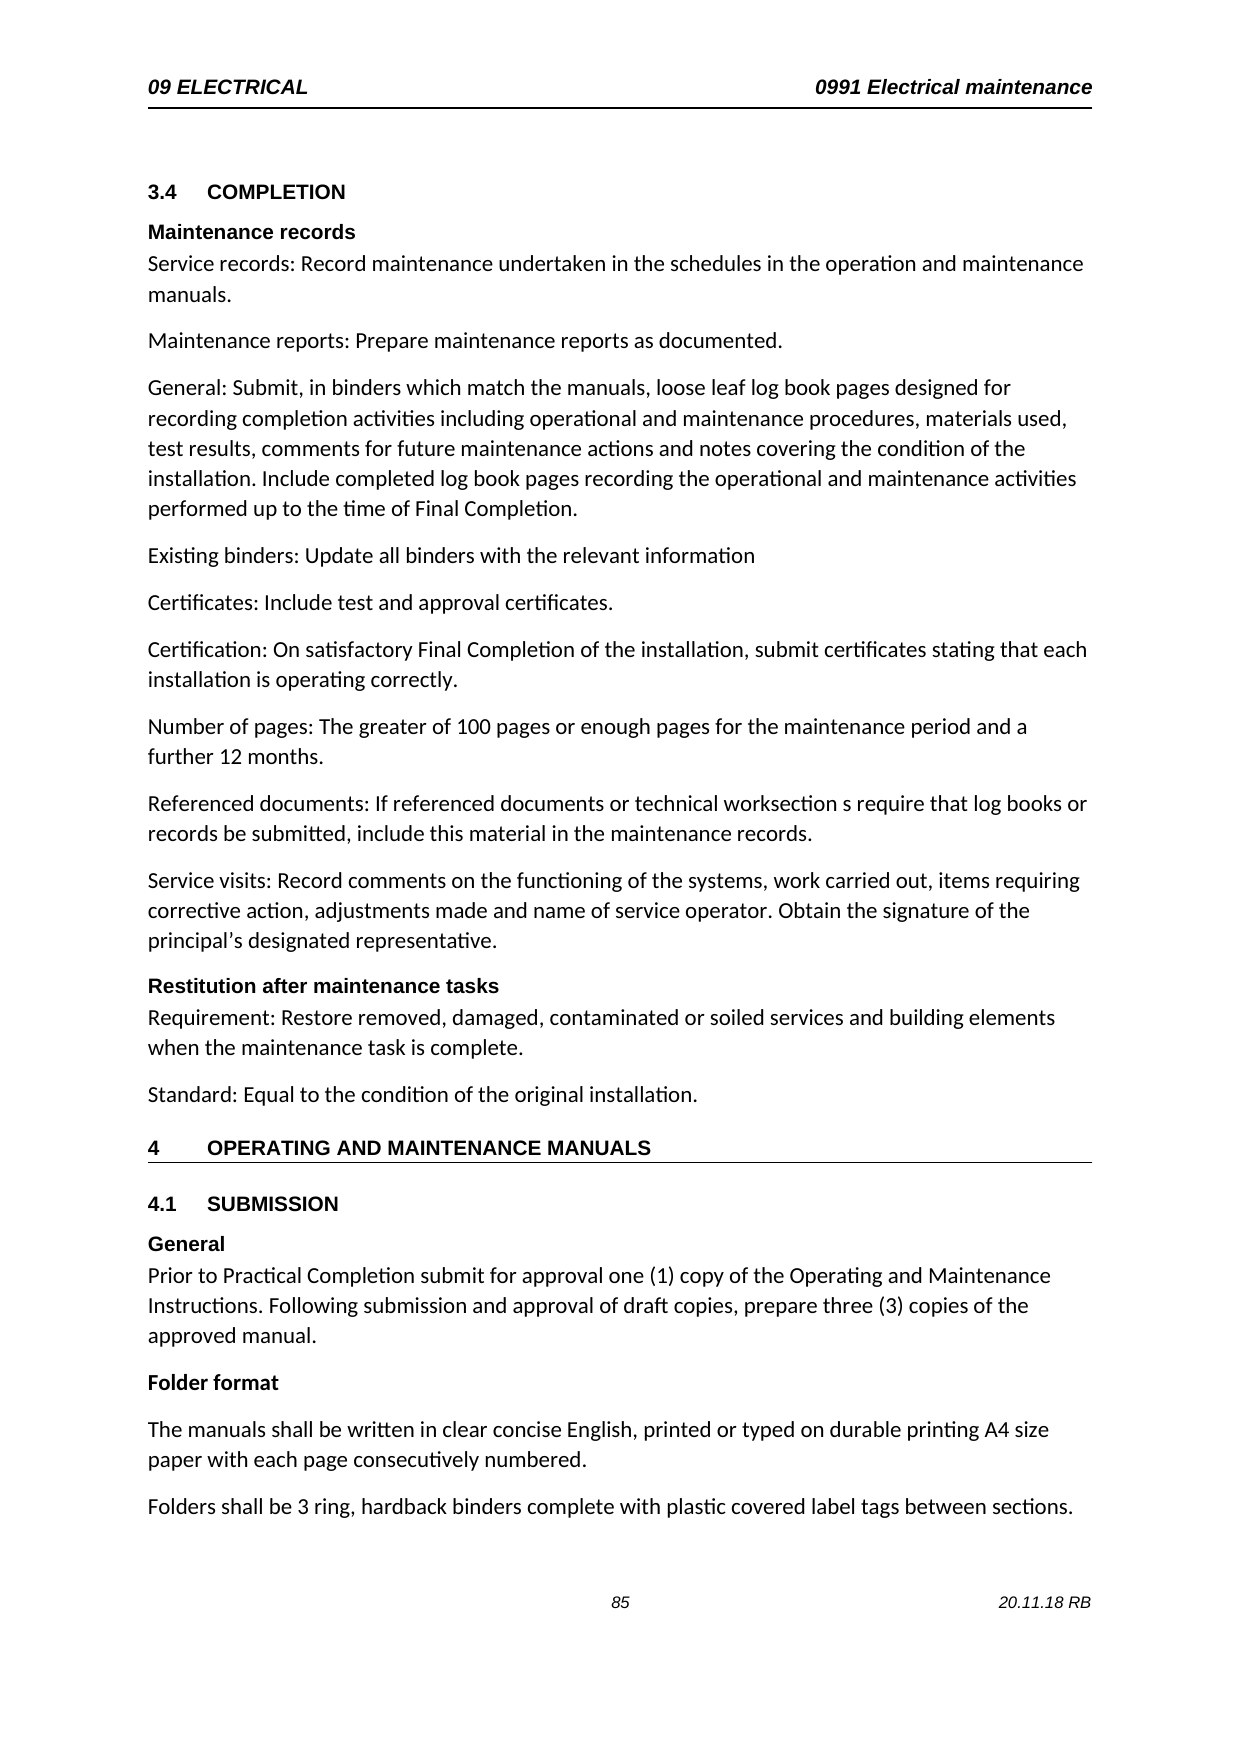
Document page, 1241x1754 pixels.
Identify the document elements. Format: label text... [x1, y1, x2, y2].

text Certificates: Include test and approval certificates. [148, 588, 1092, 616]
text Service records: Record maintenance undertaken in the schedules in the operation and maintenance manuals. [148, 249, 1092, 308]
subtitle submission [148, 1192, 1092, 1216]
text Certification: On satisfactory Final Completion of the installation, submit certificates stating that each installation is operating correctly. [148, 635, 1092, 693]
text The manuals shall be written in clear concise English, printed or typed on durable printing A4 size paper with each page consecutively numbered. [148, 1415, 1092, 1473]
subtitle Maintenance records [148, 220, 1092, 244]
subtitle Restitution after maintenance tasks [148, 973, 1092, 997]
text Number of pages: The greater of 100 pages or enough pages for the maintenance period and a further 12 months. [148, 712, 1092, 770]
text Standard: Equal to the condition of the original installation. [148, 1080, 1092, 1108]
subtitle Completion [148, 180, 1092, 204]
text Folders shall be 3 ring, hardback binders complete with plastic covered label tags between sections. [148, 1492, 1092, 1520]
text Requirement: Restore removed, damaged, contaminated or soiled services and building elements when the maintenance task is complete. [148, 1003, 1092, 1061]
text Folder format [148, 1368, 1092, 1396]
text Existing binders: Update all binders with the relevant information [148, 541, 1092, 569]
subtitle General [148, 1232, 1092, 1256]
subtitle Operating and maintenance manuals [148, 1135, 1092, 1162]
text Service visits: Record comments on the functioning of the systems, work carried out, items requiring corrective action, adjustments made and name of service operator. Obtain the signature of the principal’s designated representative. [148, 866, 1092, 955]
text General: Submit, in binders which match the manuals, loose leaf log book pages designed for recording completion activities including operational and maintenance procedures, materials used, test results, comments for future maintenance actions and notes covering the condition of the installation. Include completed log book pages recording the operational and maintenance activities performed up to the time of Final Completion. [148, 373, 1092, 522]
text Referenced documents: If referenced documents or technical worksection s require that log books or records be submitted, include this material in the maintenance records. [148, 789, 1092, 847]
text Prior to Practical Completion submit for approval one (1) copy of the Operating and Maintenance Instructions. Following submission and approval of draft copies, prepare three (3) copies of the approved manual. [148, 1261, 1092, 1349]
text Maintenance reports: Prepare maintenance reports as documented. [148, 327, 1092, 355]
